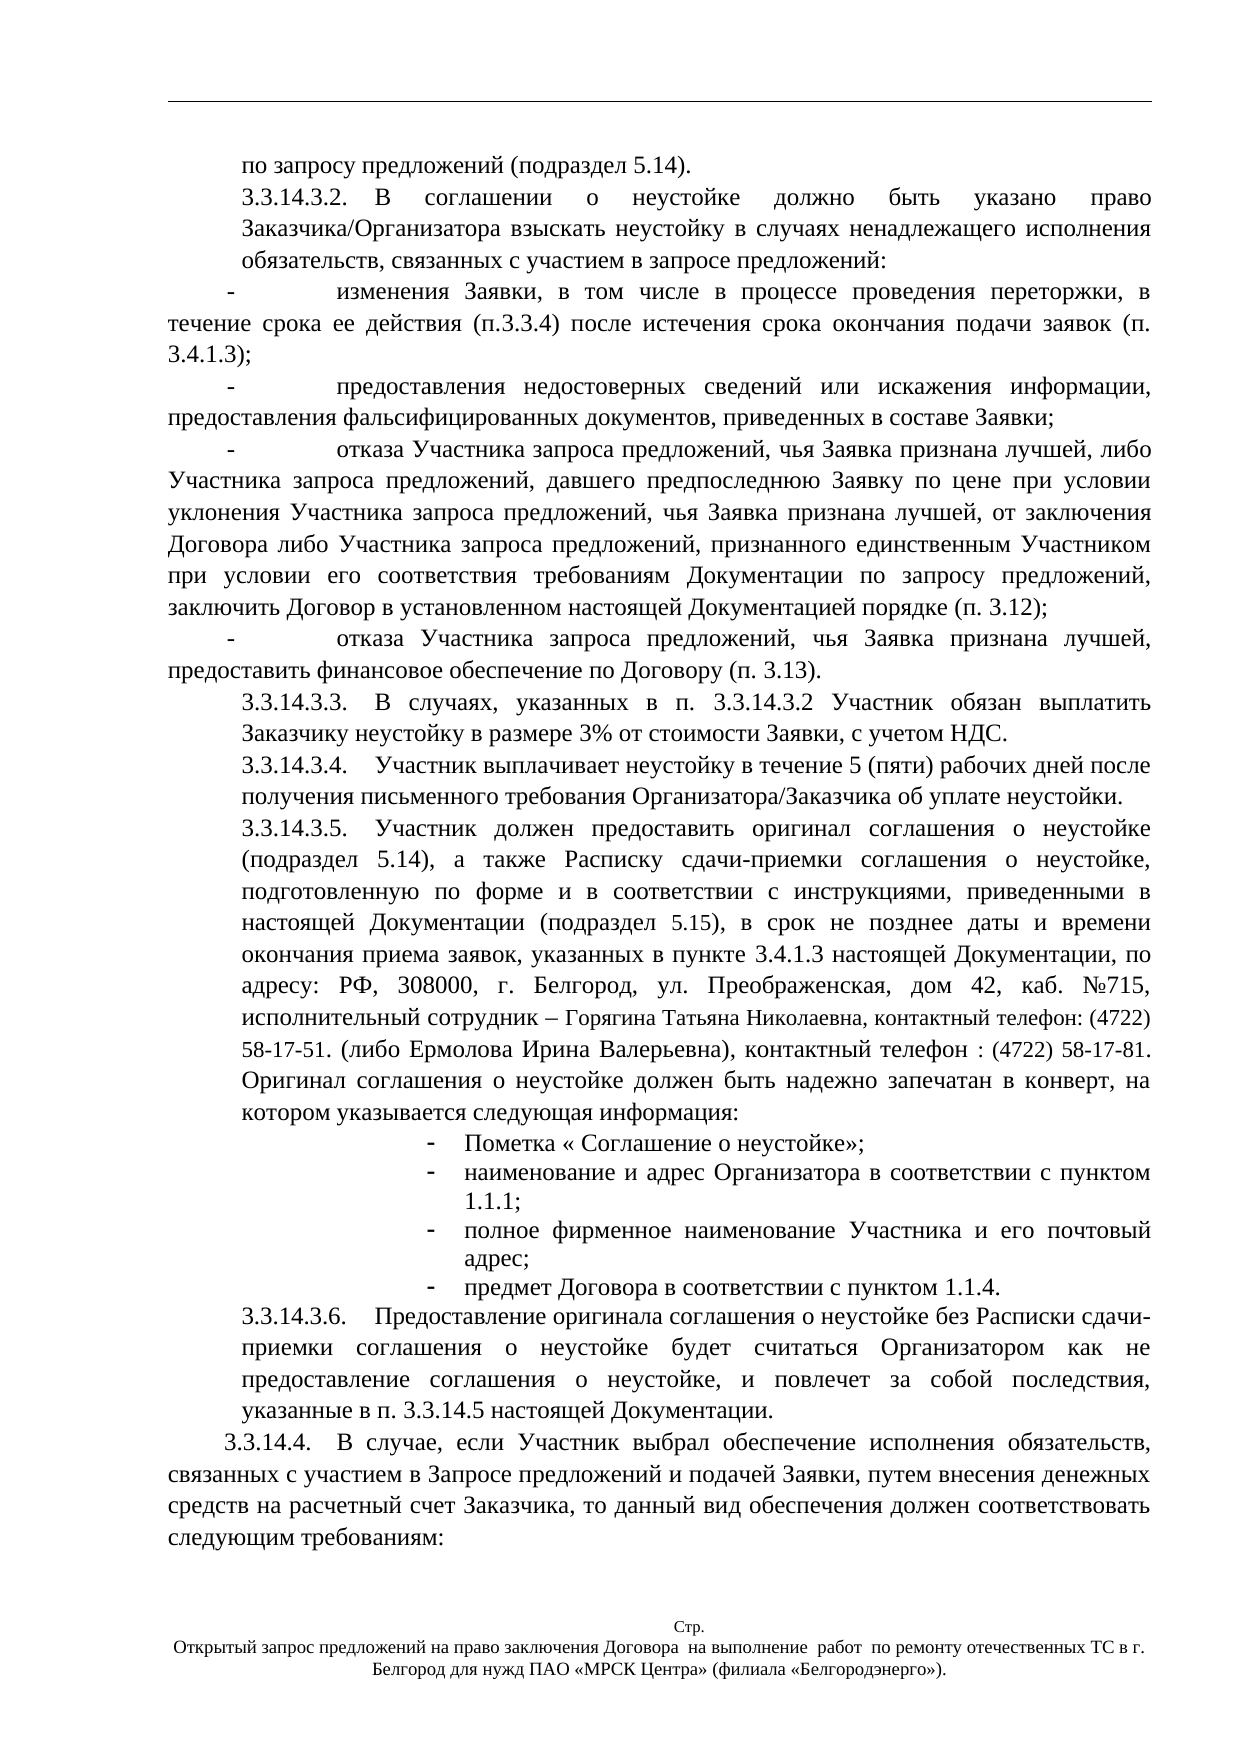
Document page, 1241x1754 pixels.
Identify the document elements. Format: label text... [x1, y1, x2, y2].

list полное фирменное наименование Участника и его почтовый адрес; [427, 1215, 1152, 1272]
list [241, 150, 1152, 179]
list В соглашении о неустойке должно быть указано право Заказчика/Организатора взыскать неустойку в случаях ненадлежащего исполнения обязательств, связанных с участием в запросе предложений: [241, 182, 1152, 273]
list отказа Участника запроса предложений, чья Заявка признана лучшей, предоставить финансовое обеспечение по Договору (п. 3.13). [168, 623, 1152, 684]
list Пометка « Соглашение о неустойке»; [427, 1128, 1152, 1157]
list предоставления недостоверных сведений или искажения информации, предоставления фальсифицированных документов, приведенных в составе Заявки; [168, 371, 1152, 431]
list Участник выплачивает неустойку в течение 5 (пяти) рабочих дней после получения письменного требования Организатора/Заказчика об уплате неустойки. [241, 750, 1152, 810]
list В случае, если Участник выбрал обеспечение исполнения обязательств, связанных с участием в Запросе предложений и подачей Заявки, путем внесения денежных средств на расчетный счет Заказчика, то данный вид обеспечения должен соответствовать следующим требованиям: [168, 1427, 1152, 1551]
list отказа Участника запроса предложений, чья Заявка признана лучшей, либо Участника запроса предложений, давшего предпоследнюю Заявку по цене при условии уклонения Участника запроса предложений, чья Заявка признана лучшей, от заключения Договора либо Участника запроса предложений, признанного единственным Участником при условии его соответствия требованиям Документации по запросу предложений, заключить Договор в установленном настоящей Документацией порядке (п. 3.12); [168, 434, 1152, 621]
